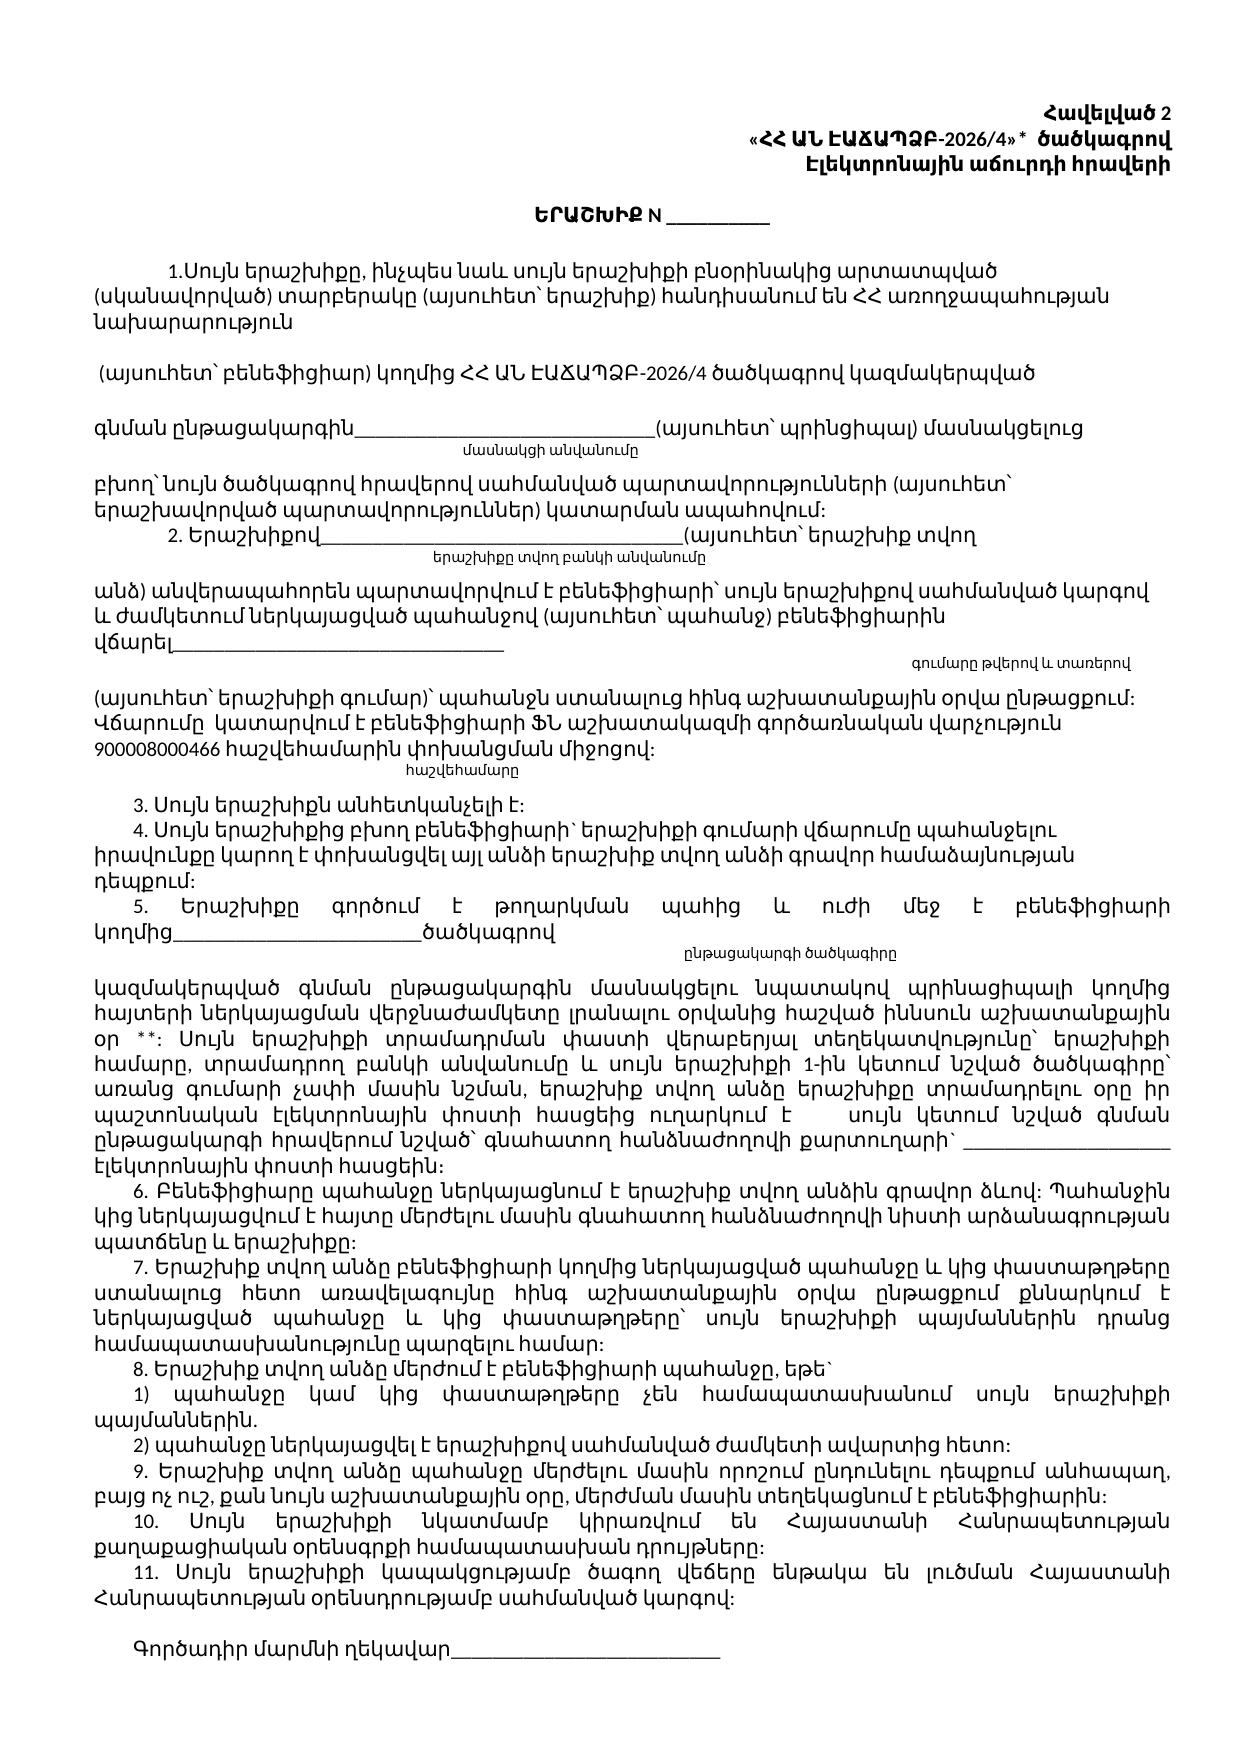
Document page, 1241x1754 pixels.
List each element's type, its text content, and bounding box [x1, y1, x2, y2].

text գնման ընթացակարգին_____________________________(այսուհետ՝ պրինցիպալ) մասնակցելուց [94, 416, 1171, 441]
text անձ) անվերապահորեն պարտավորվում է բենեֆիցիարի՝ սույն երաշխիքով սահմանված կարգով և ժամկետում ներկայացված պահանջով (այսուհետ՝ պահանջ) բենեֆիցիարին վճարել________________________________ [94, 578, 1171, 654]
text հաշվեհամարը [94, 761, 1171, 792]
text ԵՐԱՇԽԻՔ N __________ [94, 202, 1171, 227]
text բխող՝ նույն ծածկագրով հրավերով սահմանված պարտավորությունների (այսուհետ՝ երաշխավորված պարտավորություններ) կատարման ապահովում: [94, 472, 1171, 522]
text 2) պահանջը ներկայացվել է երաշխիքով սահմանված ժամկետի ավարտից հետո: [94, 1432, 1171, 1458]
text 1.Սույն երաշխիքը, ինչպես նաև սույն երաշխիքի բնօրինակից արտատպված (սկանավորված) տարբերակը (այսուհետ՝ երաշխիք) հանդիսանում են ՀՀ առողջապահության նախարարություն [94, 258, 1171, 334]
text Էլեկտրոնային աճուրդի հրավերի [94, 151, 1171, 177]
text (այսուհետ՝ բենեֆիցիար) կողմից ՀՀ ԱՆ ԷԱՃԱՊՁԲ-2026/4 ծածկագրով կազմակերպված [94, 360, 1171, 416]
text 5. Երաշխիքը գործում է թողարկման պահից և ուժի մեջ է բենեֆիցիարի կողմից________________________ծածկագրով [94, 893, 1171, 944]
text 6. Բենեֆիցիարը պահանջը ներկայացնում է երաշխիք տվող անձին գրավոր ձևով: Պահանջին կից ներկայացվում է հայտը մերժելու մասին գնահատող հանձնաժողովի նիստի արձանագրության պատճենը և երաշխիքը: [94, 1178, 1171, 1254]
text 7. Երաշխիք տվող անձը բենեֆիցիարի կողմից ներկայացված պահանջը և կից փաստաթղթերը ստանալուց հետո առավելագույնը հինգ աշխատանքային օրվա ընթացքում քննարկում է ներկայացված պահանջը և կից փաստաթղթերը՝ սույն երաշխիքի պայմաններին դրանց համապատասխանությունը պարզելու համար: [94, 1254, 1171, 1356]
text Գործադիր մարմնի ղեկավար__________________________ [94, 1636, 1171, 1661]
text երաշխիքը տվող բանկի անվանումը [94, 548, 1171, 578]
text 10. Սույն երաշխիքի նկատմամբ կիրառվում են Հայաստանի Հանրապետության քաղաքացիական օրենսգրքի համապատասխան դրույթները: [94, 1509, 1171, 1559]
text 3. Սույն երաշխիքն անհետկանչելի է: [94, 792, 1171, 817]
text ընթացակարգի ծածկագիրը [610, 944, 1171, 975]
text գումարը թվերով և տառերով [831, 654, 1171, 685]
text 4. Սույն երաշխիքից բխող բենեֆիցիարի` երաշխիքի գումարի վճարումը պահանջելու իրավունքը կարող է փոխանցվել այլ անձի երաշխիք տվող անձի գրավոր համաձայնության դեպքում: [94, 817, 1171, 893]
text 9. Երաշխիք տվող անձը պահանջը մերժելու մասին որոշում ընդունելու դեպքում անհապաղ, բայց ոչ ուշ, քան նույն աշխատանքային օրը, մերժման մասին տեղեկացնում է բենեֆիցիարին: [94, 1458, 1171, 1509]
text (այսուհետ՝ երաշխիքի գումար)՝ պահանջն ստանալուց հինգ աշխատանքային օրվա ընթացքում: Վճարումը կատարվում է բենեֆիցիարի ՖՆ աշխատակազմի գործառնական վարչություն 900008000466 հաշվեհամարին փոխանցման միջոցով: [94, 685, 1171, 761]
text Հավելված 2 [94, 100, 1171, 126]
text 1) պահանջը կամ կից փաստաթղթերը չեն համապատասխանում սույն երաշխիքի պայմաններին. [94, 1382, 1171, 1432]
text «ՀՀ ԱՆ ԷԱՃԱՊՁԲ-2026/4»* ծածկագրով [94, 126, 1171, 151]
text 2. Երաշխիքով___________________________________(այսուհետ՝ երաշխիք տվող [94, 522, 1171, 548]
text 11. Սույն երաշխիքի կապակցությամբ ծագող վեճերը ենթակա են լուծման Հայաստանի Հանրապետության օրենսդրությամբ սահմանված կարգով: [94, 1559, 1171, 1610]
text կազմակերպված գնման ընթացակարգին մասնակցելու նպատակով պրինացիպալի կողմից հայտերի ներկայացման վերջնաժամկետը լրանալու օրվանից հաշված իննսուն աշխատանքային օր **: Սույն երաշխիքի տրամադրման փաստի վերաբերյալ տեղեկատվությունը՝ երաշխիքի համարը, տրամադրող բանկի անվանումը և սույն երաշխիքի 1-ին կետում նշված ծածկագիրը՝ առանց գումարի չափի մասին նշման, երաշխիք տվող անձը երաշխիքը տրամադրելու օրը իր պաշտոնական էլեկտրոնային փոստի հասցեից ուղարկում է սույն կետում նշված գնման ընթացակարգի հրավերում նշված՝ գնահատող հանձնաժողովի քարտուղարի` ____________________ էլեկտրոնային փոստի հասցեին։ [94, 975, 1171, 1178]
text 8. Երաշխիք տվող անձը մերժում է բենեֆիցիարի պահանջը, եթե` [94, 1356, 1171, 1382]
text մասնակցի անվանումը [389, 441, 1171, 472]
